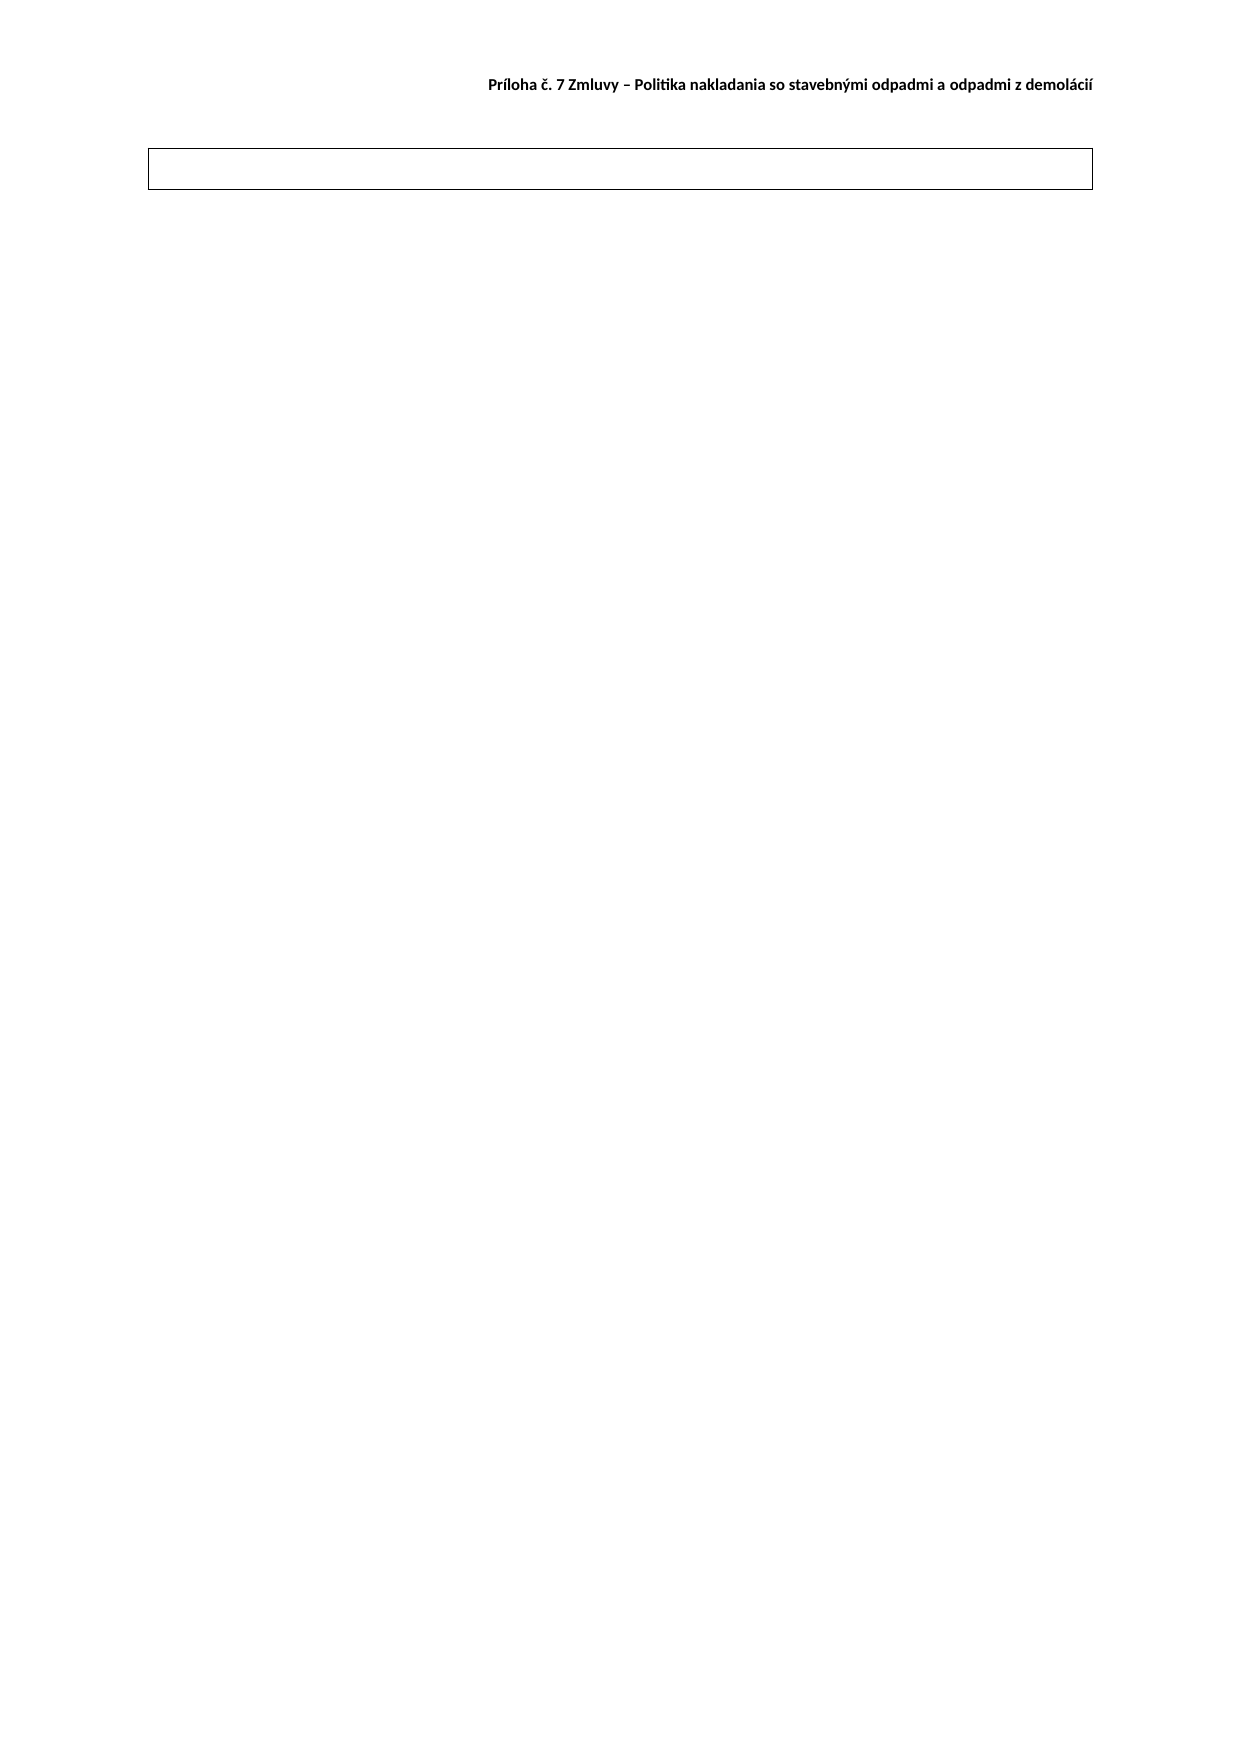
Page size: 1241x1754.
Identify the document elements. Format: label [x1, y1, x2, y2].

table_cell [149, 149, 1092, 188]
